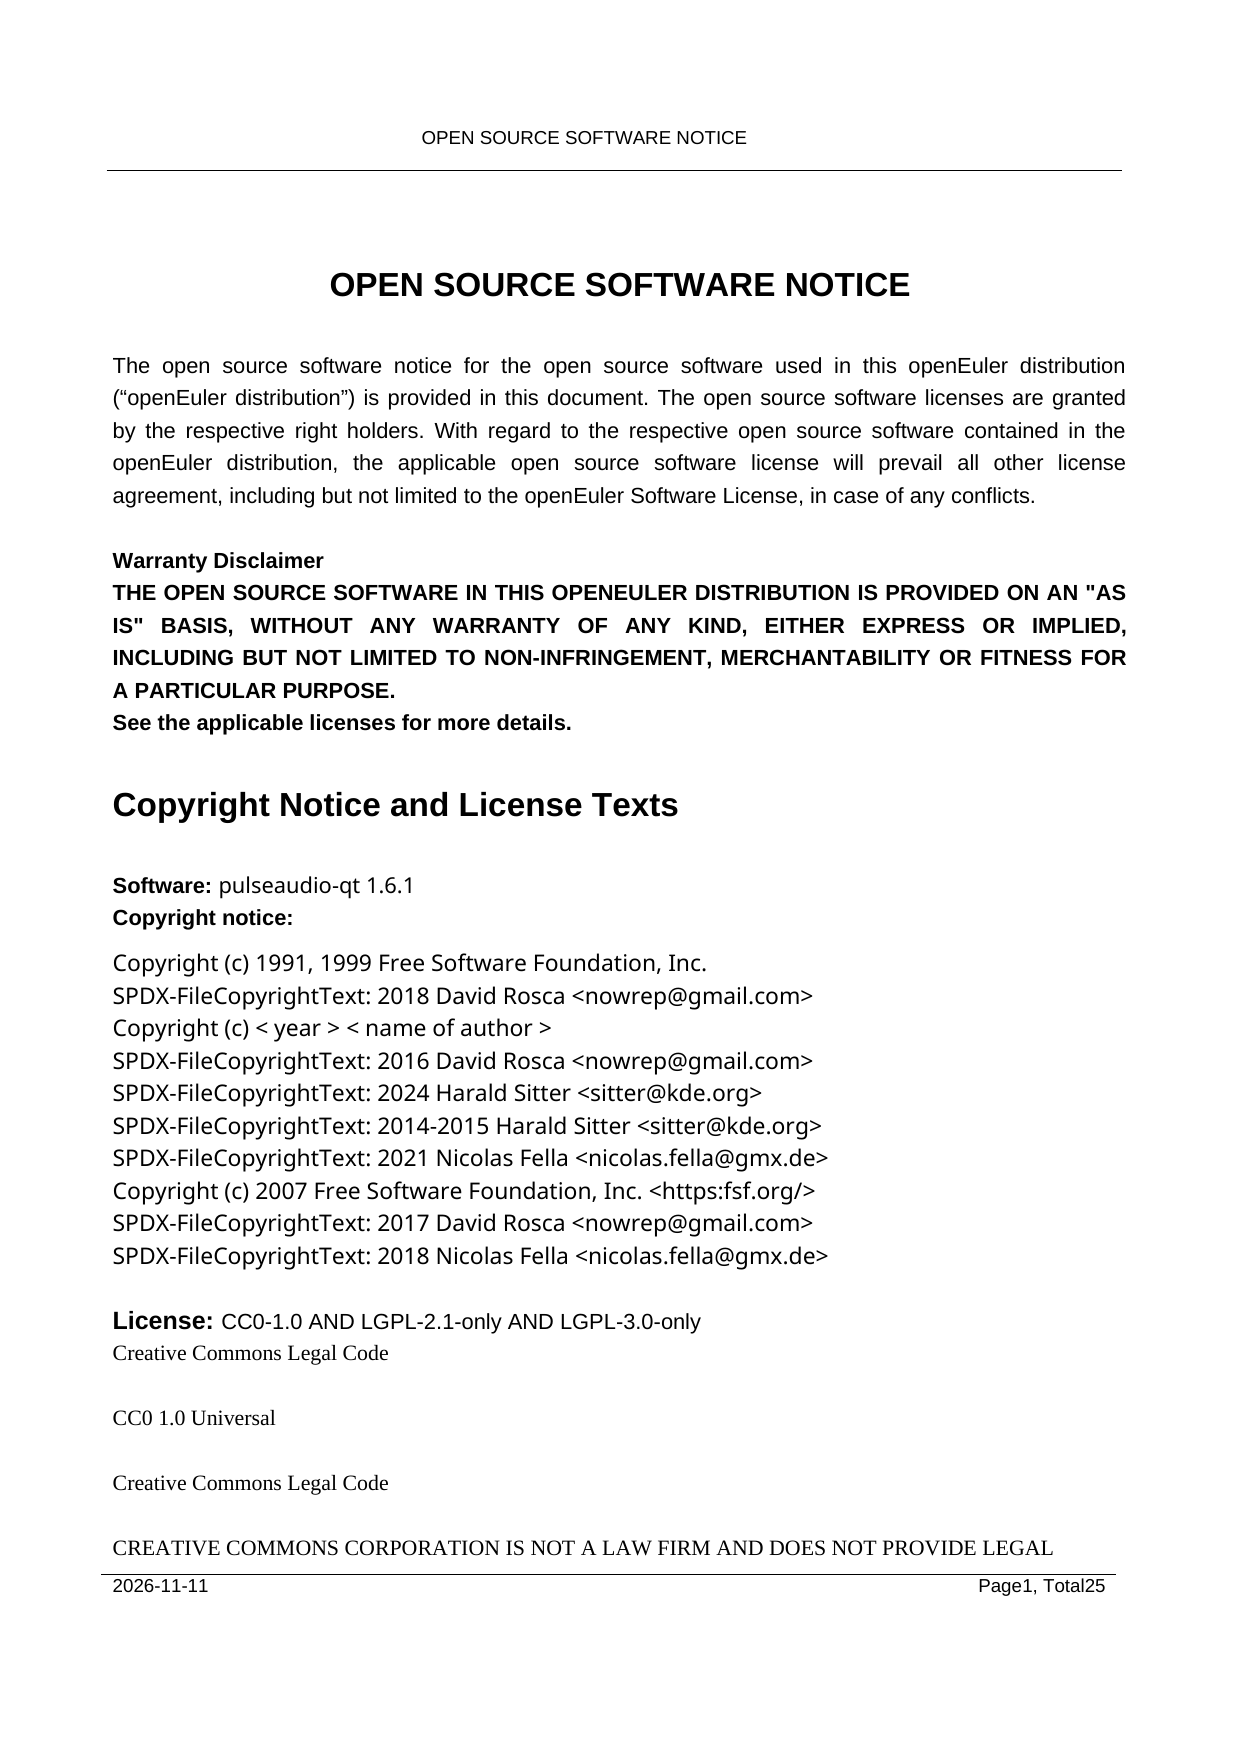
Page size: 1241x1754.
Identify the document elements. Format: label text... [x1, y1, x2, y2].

text Warranty Disclaimer [112, 544, 1128, 576]
title Software: pulseaudio-qt 1.6.1 [112, 869, 1128, 901]
text The open source software notice for the open source software used in this openEuler distribution (“openEuler distribution”) is provided in this document. The open source software licenses are granted by the respective right holders. With regard to the respective open source software contained in the openEuler distribution, the applicable open source software license will prevail all other license agreement, including but not limited to the openEuler Software License, in case of any conflicts. [112, 349, 1128, 511]
text Copyright Notice and License Texts [112, 771, 1128, 836]
text License: CC0-1.0 AND LGPL-2.1-only AND LGPL-3.0-only [112, 1304, 1128, 1337]
text Copyright notice: [112, 901, 1128, 934]
text Copyright (c) 1991, 1999 Free Software Foundation, Inc. SPDX-FileCopyrightText: 2018 David Rosca <nowrep@gmail.com> Copyright (c) < year > < name of author > SPDX-FileCopyrightText: 2016 David Rosca <nowrep@gmail.com> SPDX-FileCopyrightText: 2024 Harald Sitter <sitter@kde.org> SPDX-FileCopyrightText: 2014-2015 Harald Sitter <sitter@kde.org> SPDX-FileCopyrightText: 2021 Nicolas Fella <nicolas.fella@gmx.de> Copyright (c) 2007 Free Software Foundation, Inc. <https:fsf.org/> SPDX-FileCopyrightText: 2017 David Rosca <nowrep@gmail.com> SPDX-FileCopyrightText: 2018 Nicolas Fella <nicolas.fella@gmx.de> [112, 947, 1128, 1304]
text THE OPEN SOURCE SOFTWARE IN THIS OPENEULER DISTRIBUTION IS PROVIDED ON AN "AS IS" BASIS, WITHOUT ANY WARRANTY OF ANY KIND, EITHER EXPRESS OR IMPLIED, INCLUDING BUT NOT LIMITED TO NON-INFRINGEMENT, MERCHANTABILITY OR FITNESS FOR A PARTICULAR PURPOSE. See the applicable licenses for more details. [112, 576, 1128, 739]
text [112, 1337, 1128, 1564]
text OPEN SOURCE SOFTWARE NOTICE [112, 251, 1128, 316]
